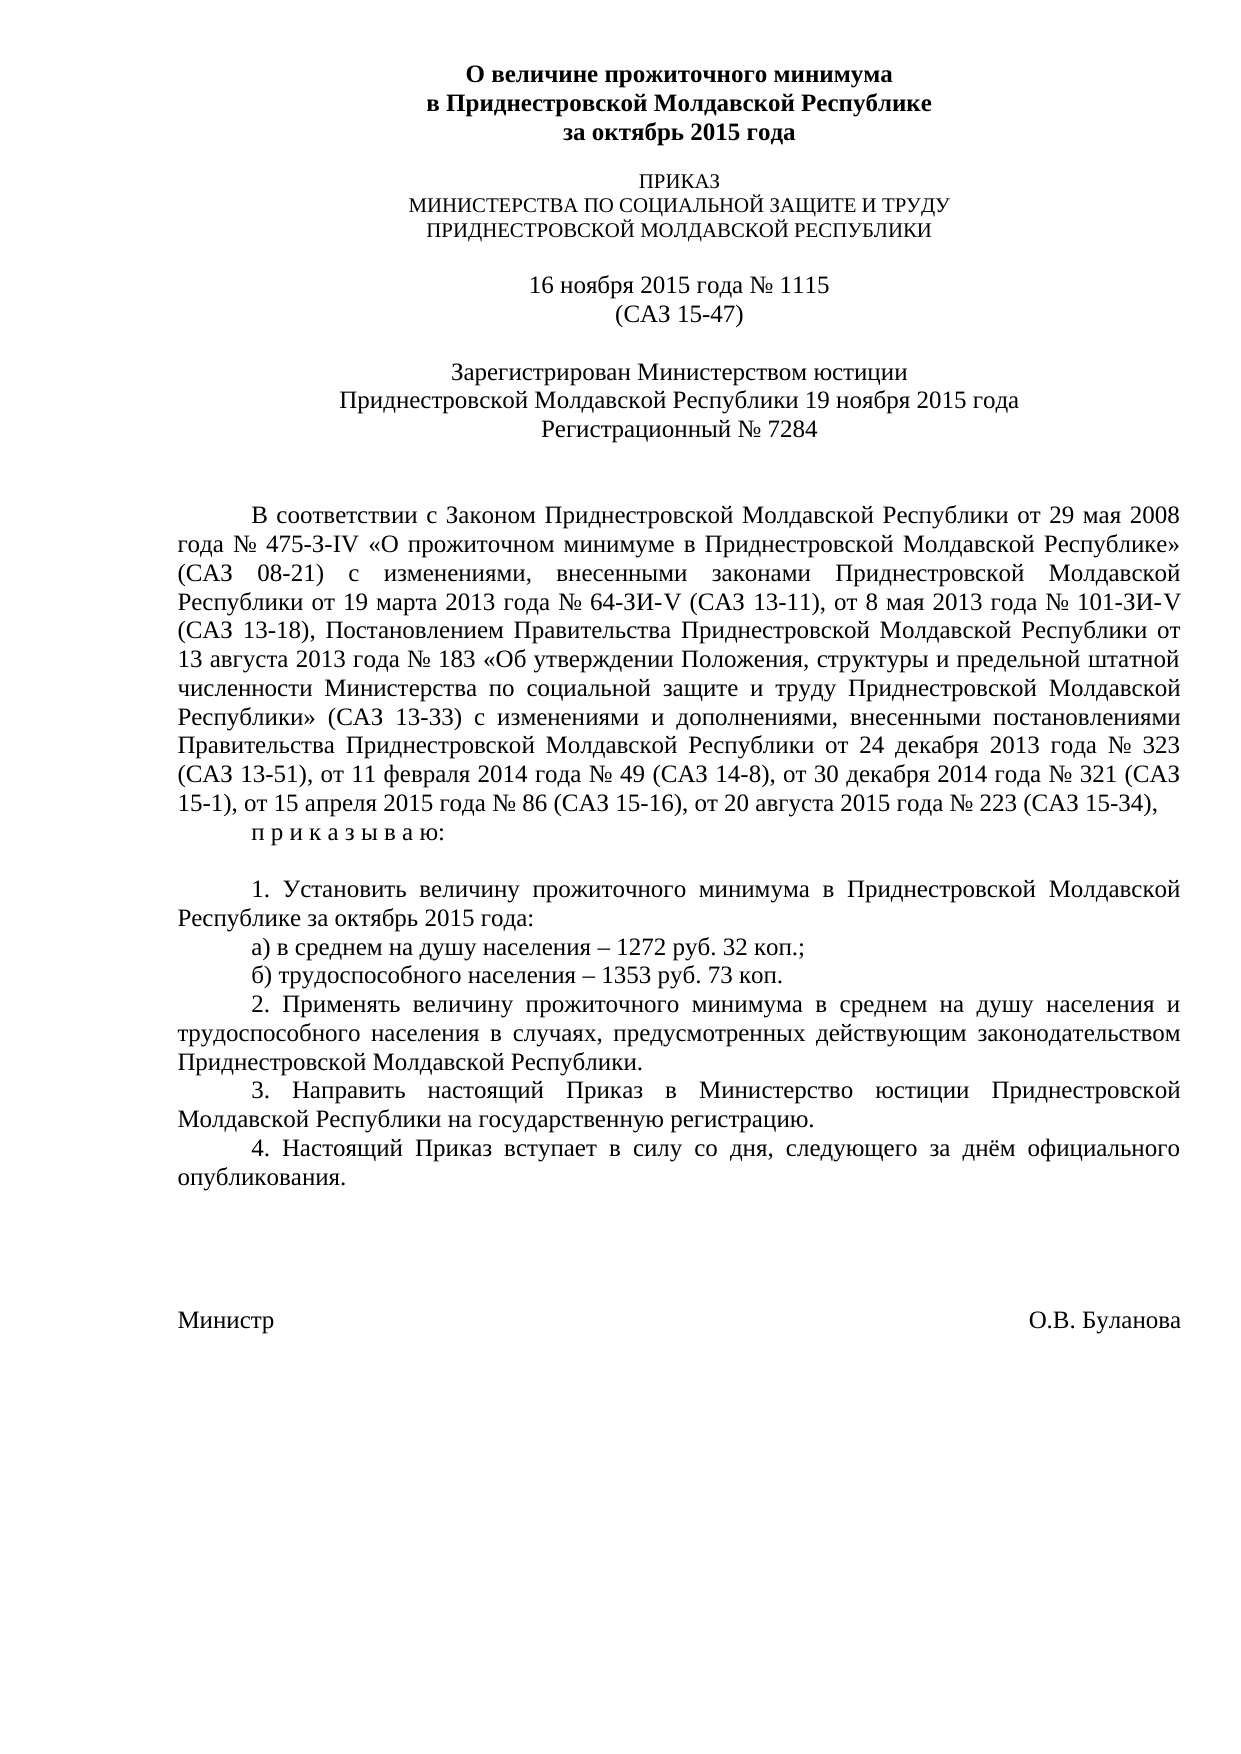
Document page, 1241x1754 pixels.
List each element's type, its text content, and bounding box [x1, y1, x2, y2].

text Регистрационный № 7284 [177, 414, 1181, 443]
text Зарегистрирован Министерством юстиции [177, 357, 1181, 385]
text О величине прожиточного минимума [177, 59, 1181, 88]
text 4. Настоящий Приказ вступает в силу со дня, следующего за днём официального опубликования. [177, 1133, 1181, 1190]
text в Приднестровской Молдавской Республике [177, 88, 1181, 117]
text б) трудоспособного населения – 1353 руб. 73 коп. [177, 960, 1181, 989]
text п р и к а з ы в а ю: [177, 817, 1181, 845]
text 2. Применять величину прожиточного минимума в среднем на душу населения и трудоспособного населения в случаях, предусмотренных действующим законодательством Приднестровской Молдавской Республики. [177, 989, 1181, 1075]
text а) в среднем на душу населения – 1272 руб. 32 коп.; [177, 932, 1181, 960]
text (САЗ 15-47) [177, 299, 1181, 328]
text за октябрь 2015 года [177, 117, 1181, 145]
text МИНИСТЕРСТВА ПО СОЦИАЛЬНОЙ ЗАЩИТЕ И ТРУДУ [177, 193, 1181, 217]
text 16 ноября 2015 года № 1115 [177, 270, 1181, 299]
text Приднестровской Молдавской Республики 19 ноября 2015 года [177, 385, 1181, 414]
text 1. Установить величину прожиточного минимума в Приднестровской Молдавской Республике за октябрь 2015 года: [177, 874, 1181, 932]
text ПРИДНЕСТРОВСКОЙ МОЛДАВСКОЙ РЕСПУБЛИКИ [177, 217, 1181, 242]
text ПРИКАЗ [177, 169, 1181, 193]
text 3. Направить настоящий Приказ в Министерство юстиции Приднестровской Молдавской Республики на государственную регистрацию. [177, 1075, 1181, 1133]
text Министр О.В. Буланова [177, 1305, 1181, 1334]
text В соответствии с Законом Приднестровской Молдавской Республики от 29 мая 2008 года № 475-З-IV «О прожиточном минимуме в Приднестровской Молдавской Республике» (САЗ 08-21) с изменениями, внесенными законами Приднестровской Молдавской Республики от 19 марта 2013 года № 64-ЗИ-V (САЗ 13-11), от 8 мая 2013 года № 101-ЗИ-V (САЗ 13-18), Постановлением Правительства Приднестровской Молдавской Республики от 13 августа 2013 года № 183 «Об утверждении Положения, структуры и предельной штатной численности Министерства по социальной защите и труду Приднестровской Молдавской Республики» (САЗ 13-33) с изменениями и дополнениями, внесенными постановлениями Правительства Приднестровской Молдавской Республики от 24 декабря 2013 года № 323 (САЗ 13-51), от 11 февраля 2014 года № 49 (САЗ 14-8), от 30 декабря 2014 года № 321 (САЗ 15-1), от 15 апреля 2015 года № 86 (САЗ 15-16), от 20 августа 2015 года № 223 (САЗ 15-34), [177, 500, 1181, 817]
